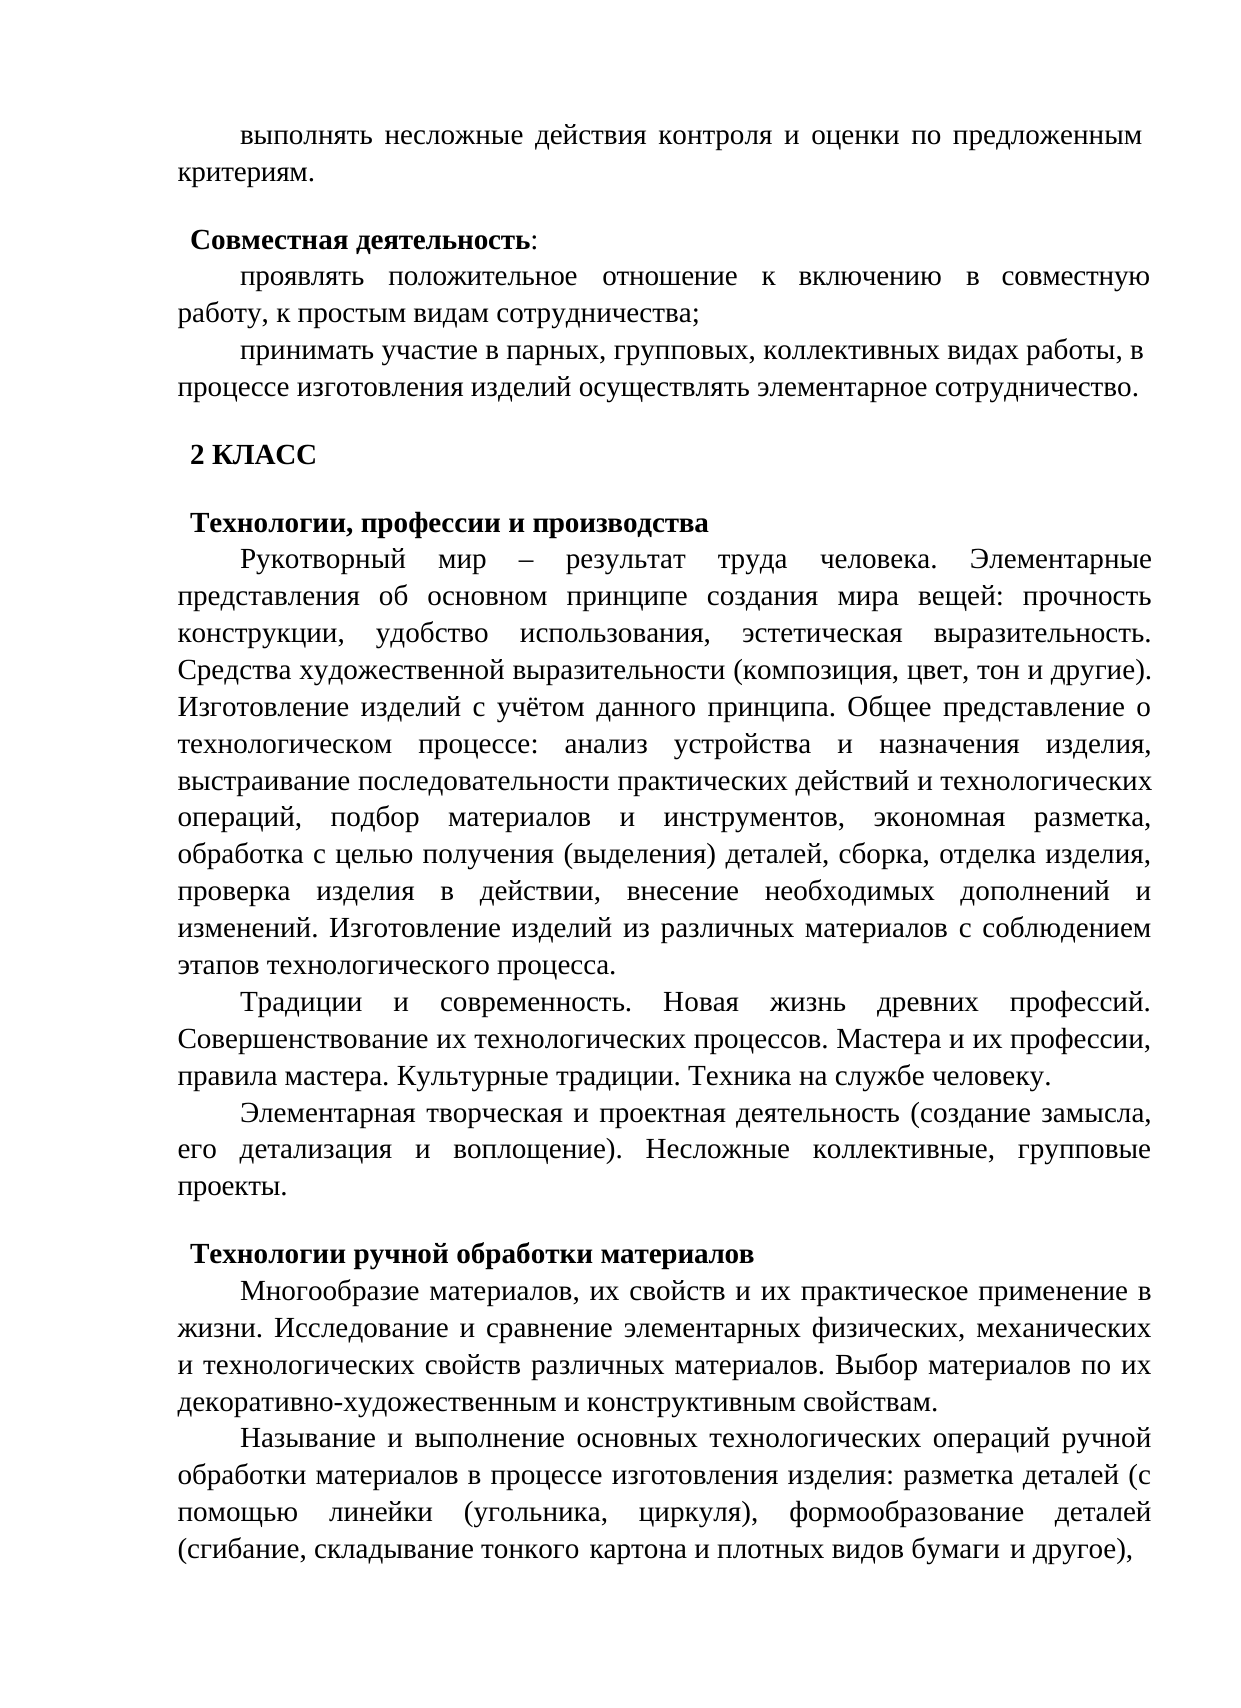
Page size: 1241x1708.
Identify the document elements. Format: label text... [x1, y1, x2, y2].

text Традиции и современность. Новая жизнь древних профессий. Совершенствование их технологических процессов. Мастера и их профессии, правила мастера. Культурные традиции. Техника на службе человеку. [177, 984, 1152, 1091]
subtitle Технологии, профессии и производства [190, 505, 1163, 538]
text 2 КЛАСС [190, 437, 1163, 471]
subtitle Технологии ручной обработки материалов [190, 1237, 1163, 1270]
text выполнять несложные действия контроля и оценки по предложенным критериям. [177, 117, 1152, 187]
text Рукотворный мир – результат труда человека. Элементарные представления об основном принципе создания мира вещей: прочность конструкции, удобство использования, эстетическая выразительность. Средства художественной выразительности (композиция, цвет, тон и другие). Изготовление изделий с учётом данного принципа. Общее представление о технологическом процессе: анализ устройства и назначения изделия, выстраивание последовательности практических действий и технологических операций, подбор материалов и инструментов, экономная разметка, обработка с целью получения (выделения) деталей, сборка, отделка изделия, проверка изделия в действии, внесение необходимых дополнений и изменений. Изготовление изделий из различных материалов с соблюдением этапов технологического процесса. [177, 541, 1152, 981]
text Называние и выполнение основных технологических операций ручной обработки материалов в процессе изготовления изделия: разметка деталей (с помощью линейки (угольника, циркуля), формообразование деталей (сгибание, складывание тонкого картона и плотных видов бумаги и другое), [177, 1421, 1152, 1565]
text Многообразие материалов, их свойств и их практическое применение в жизни. Исследование и сравнение элементарных физических, механических и технологических свойств различных материалов. Выбор материалов по их декоративно-художественным и конструктивным свойствам. [177, 1273, 1152, 1417]
text Элементарная творческая и проектная деятельность (создание замысла, его детализация и воплощение). Несложные коллективные, групповые проекты. [177, 1095, 1152, 1202]
text принимать участие в парных, групповых, коллективных видах работы, в процессе изготовления изделий осуществлять элементарное сотрудничество. [177, 332, 1163, 403]
subtitle Совместная деятельность: [190, 222, 1163, 255]
text проявлять положительное отношение к включению в совместную работу, к простым видам сотрудничества; [177, 258, 1152, 329]
